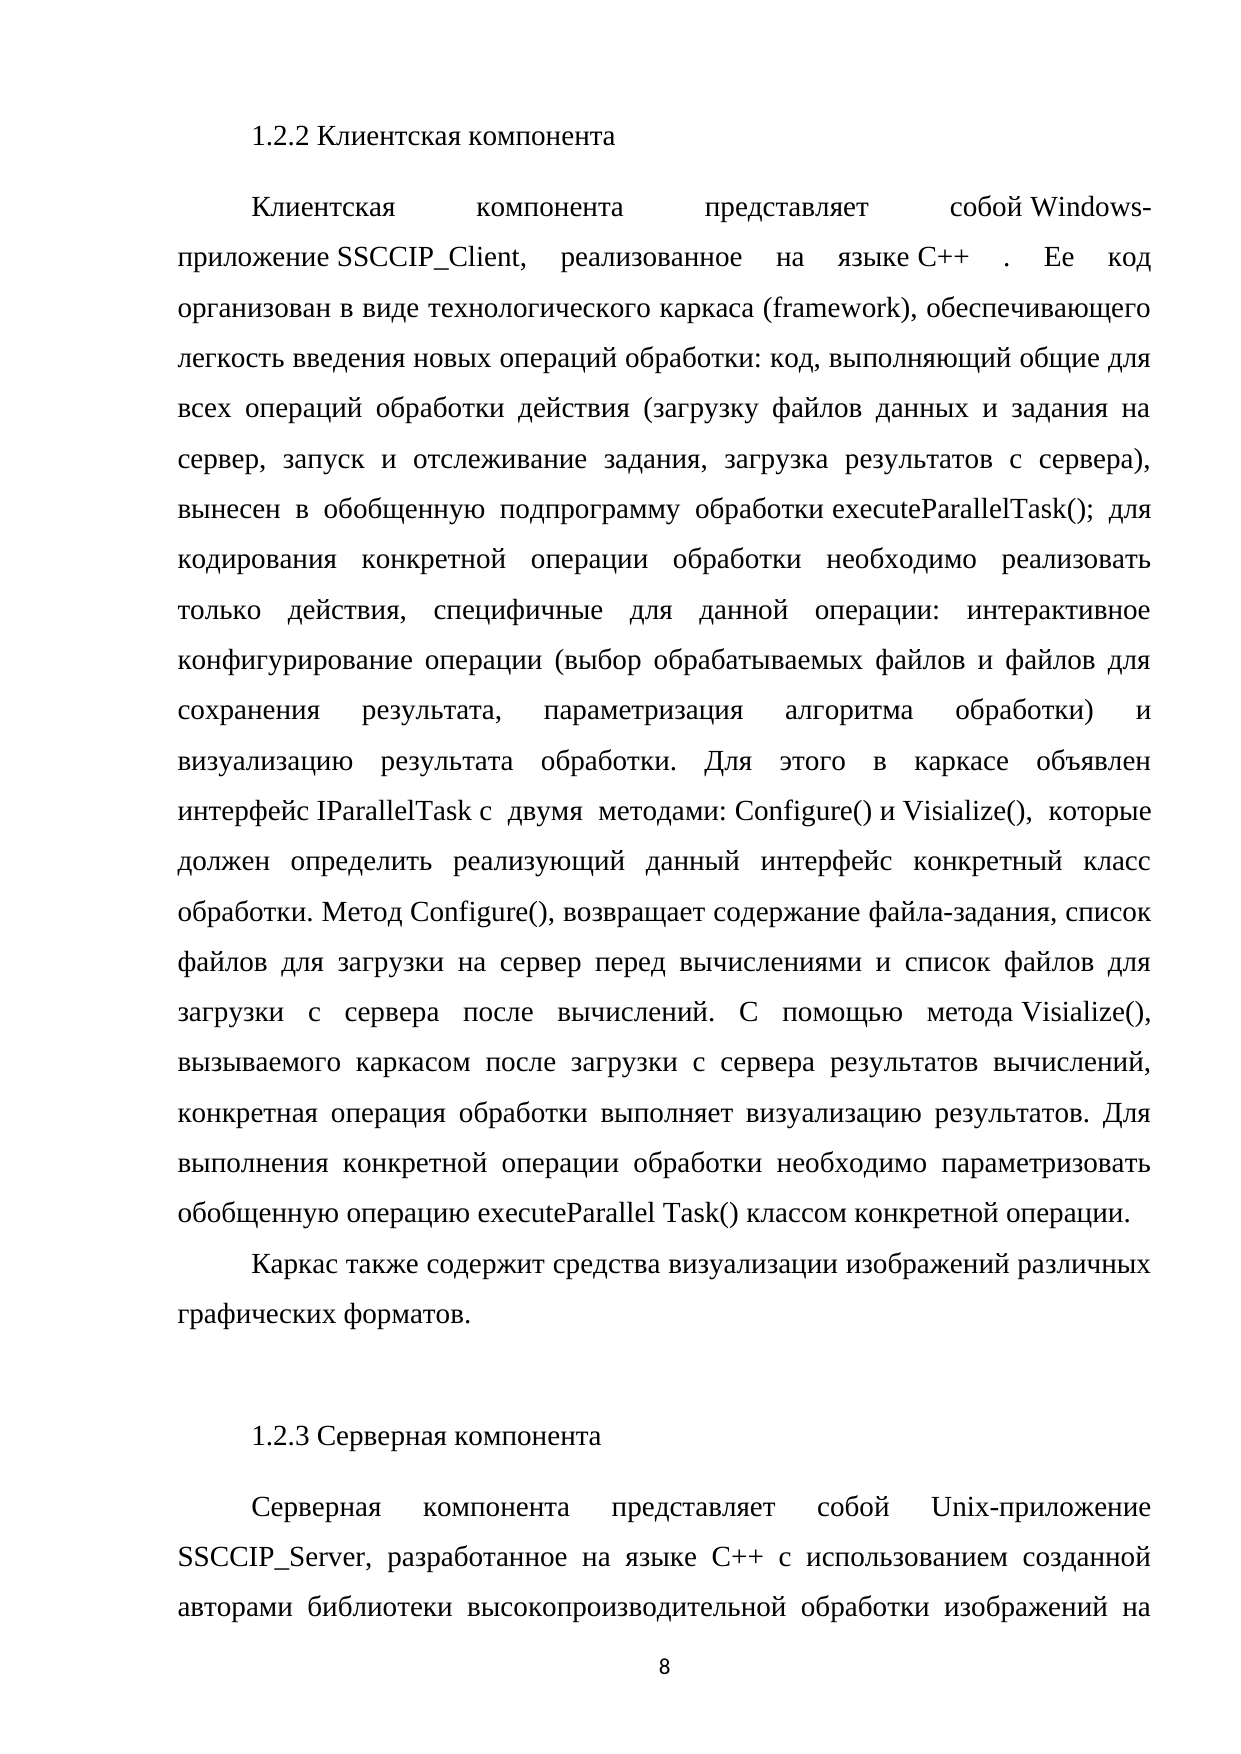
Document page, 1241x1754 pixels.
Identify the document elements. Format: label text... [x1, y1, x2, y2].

text 1.2.3 Серверная компонента [177, 1418, 1152, 1451]
text Клиентская компонента представляет собой Windows-приложение SSCCIP_Client, реализованное на языке C++ . Ее код организован в виде технологического каркаса (framework), обеспечивающего легкость введения новых операций обработки: код, выполняющий общие для всех операций обработки действия (загрузку файлов данных и задания на сервер, запуск и отслеживание задания, загрузка результатов с сервера), вынесен в обобщенную подпрограмму обработки executeParallelTask(); для кодирования конкретной операции обработки необходимо реализовать только действия, специфичные для данной операции: интерактивное конфигурирование операции (выбор обрабатываемых файлов и файлов для сохранения результата, параметризация алгоритма обработки) и визуализацию результата обработки. Для этого в каркасе объявлен интерфейс IParallelTask с двумя методами: Configure() и Visialize(), которые должен определить реализующий данный интерфейс конкретный класс обработки. Метод Configure(), возвращает содержание файла-задания, список файлов для загрузки на сервер перед вычислениями и список файлов для загрузки с сервера после вычислений. С помощью метода Visialize(), вызываемого каркасом после загрузки с сервера результатов вычислений, конкретная операция обработки выполняет визуализацию результатов. Для выполнения конкретной операции обработки необходимо параметризовать обобщенную операцию executeParallel Task() классом конкретной операции. [177, 189, 1152, 1229]
text 1.2.2 Клиентская компонента [177, 118, 1152, 152]
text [177, 1489, 1152, 1623]
text Каркас также содержит средства визуализации изображений различных графических форматов. [177, 1246, 1152, 1330]
